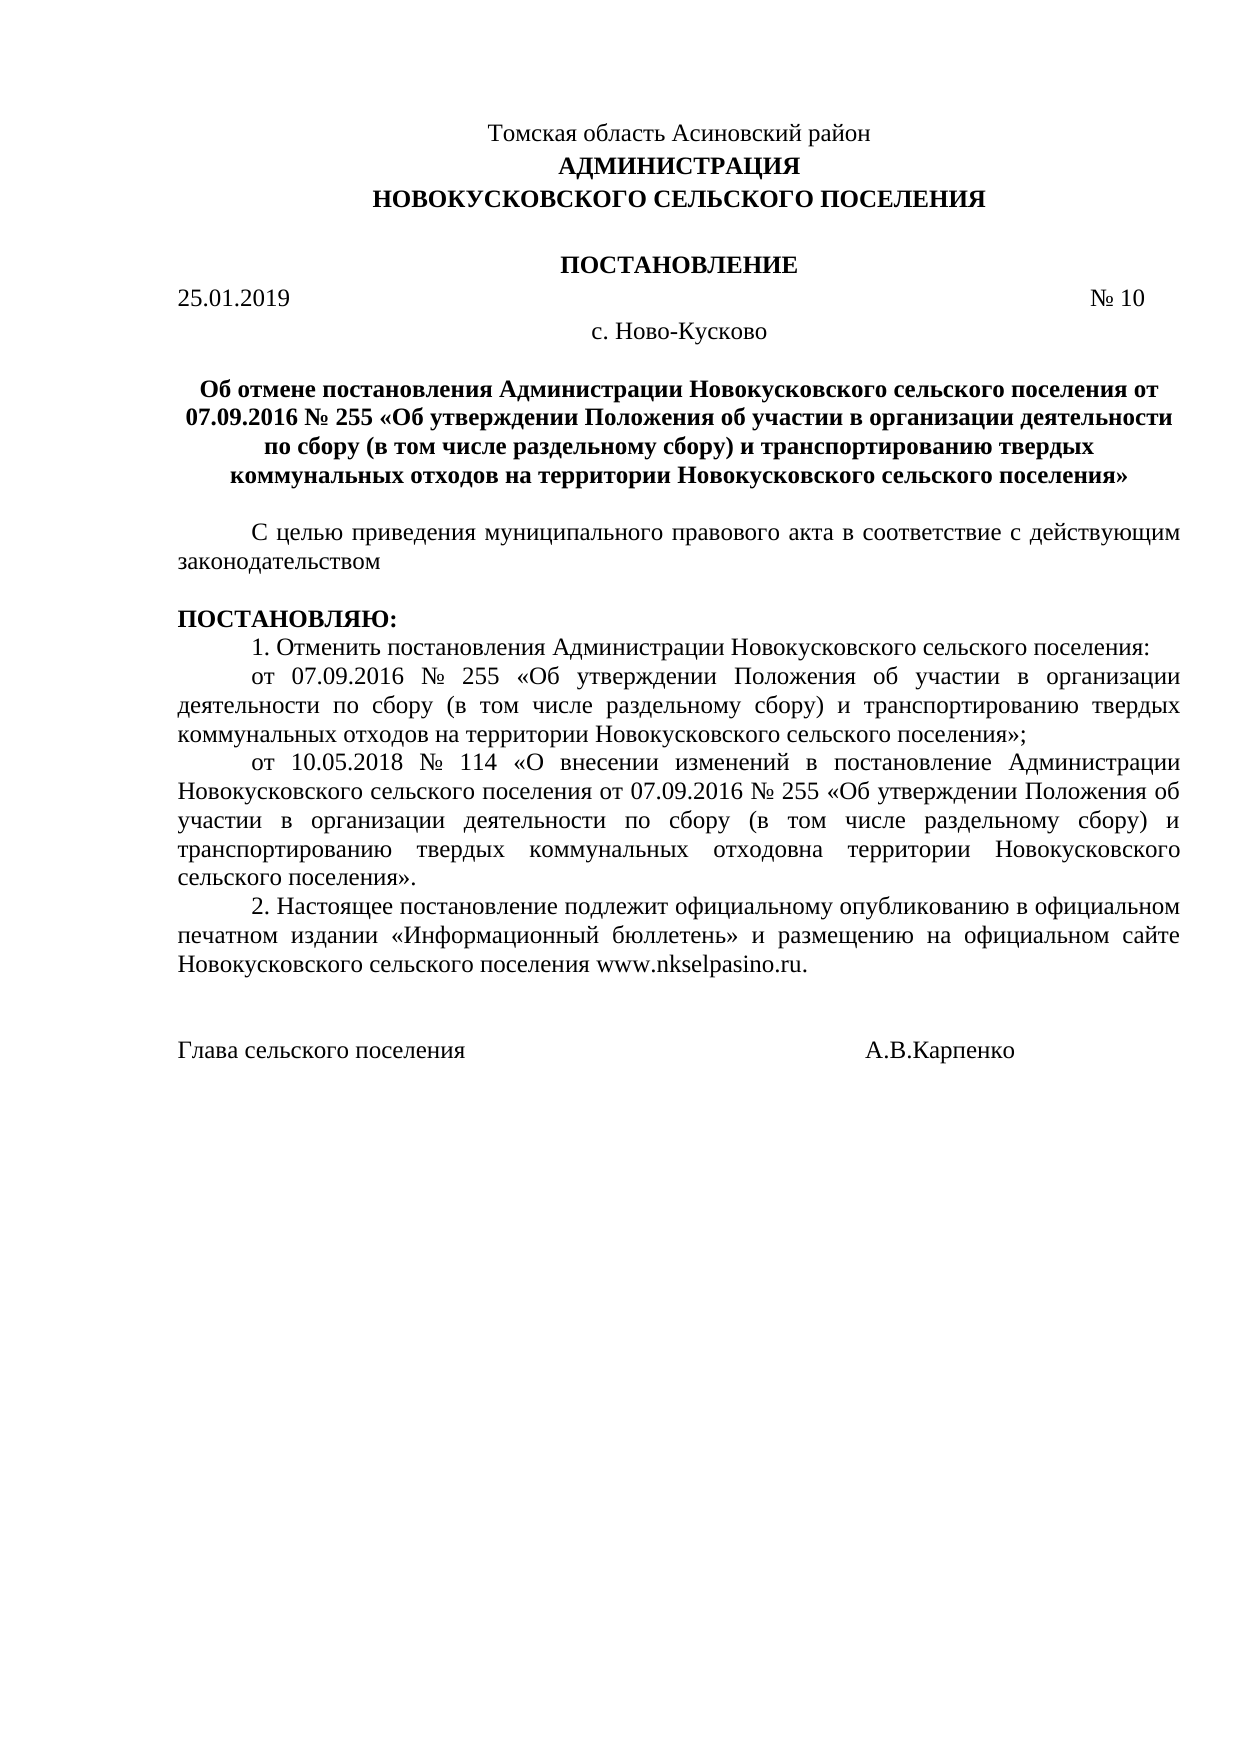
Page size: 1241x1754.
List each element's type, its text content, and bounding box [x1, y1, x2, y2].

text НОВОКУСКОВСКОГО СЕЛЬСКОГО ПОСЕЛЕНИЯ [177, 184, 1181, 213]
text С целью приведения муниципального правового акта в соответствие с действующим законодательством [177, 517, 1181, 575]
text Об отмене постановления Администрации Новокусковского сельского поселения от 07.09.2016 № 255 «Об утверждении Положения об участии в организации деятельности по сбору (в том числе раздельному сбору) и транспортированию твердых коммунальных отходов на территории Новокусковского сельского поселения» [177, 374, 1181, 489]
text 25.01.2019 № 10 [177, 283, 1181, 312]
text Глава сельского поселения А.В.Карпенко [177, 1035, 1181, 1064]
text от 10.05.2018 № 114 «О внесении изменений в постановление Администрации Новокусковского сельского поселения от 07.09.2016 № 255 «Об утверждении Положения об участии в организации деятельности по сбору (в том числе раздельному сбору) и транспортированию твердых коммунальных отходовна территории Новокусковского сельского поселения». [177, 747, 1181, 891]
text ПОСТАНОВЛЯЮ: [177, 604, 1181, 632]
text 1. Отменить постановления Администрации Новокусковского сельского поселения: [177, 632, 1181, 661]
text 2. Настоящее постановление подлежит официальному опубликованию в официальном печатном издании «Информационный бюллетень» и размещению на официальном сайте Новокусковского сельского поселения www.nkselpasino.ru. [177, 891, 1181, 977]
text от 07.09.2016 № 255 «Об утверждении Положения об участии в организации деятельности по сбору (в том числе раздельному сбору) и транспортированию твердых коммунальных отходов на территории Новокусковского сельского поселения»; [177, 661, 1181, 747]
text Томская область Асиновский район [177, 118, 1181, 147]
text ПОСТАНОВЛЕНИЕ [177, 250, 1181, 279]
text с. Ново-Кусково [177, 316, 1181, 345]
text АДМИНИСТРАЦИЯ [177, 151, 1181, 180]
